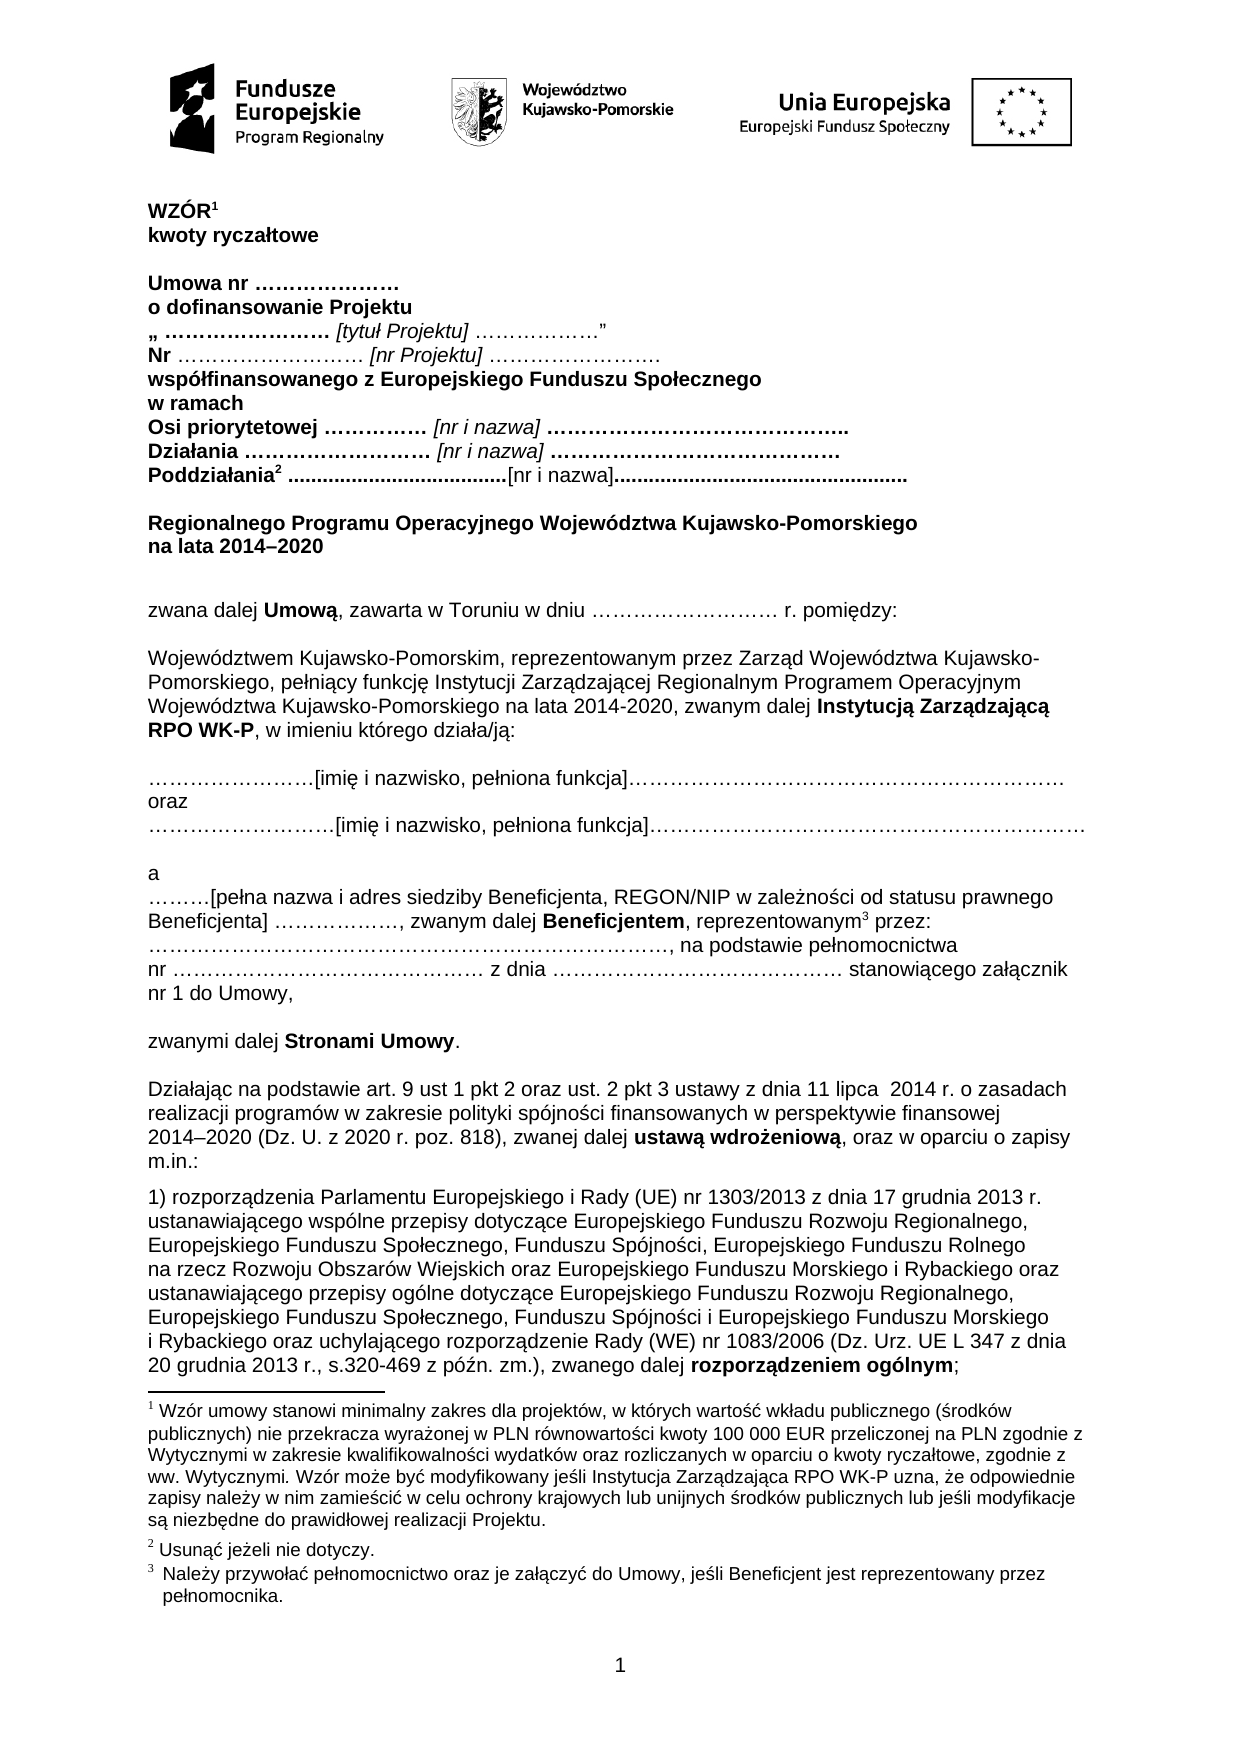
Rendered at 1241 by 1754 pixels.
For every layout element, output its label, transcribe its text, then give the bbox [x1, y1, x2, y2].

text Województwem Kujawsko-Pomorskim, reprezentowanym przez Zarząd Województwa Kujawsko-Pomorskiego, pełniący funkcję Instytucji Zarządzającej Regionalnym Programem Operacyjnym Województwa Kujawsko-Pomorskiego na lata 2014-2020, zwanym dalej Instytucją Zarządzającą RPO WK-P, w imieniu którego działa/ją: [148, 646, 1092, 741]
text Nr ……………………… [nr Projektu] ……………………. [148, 343, 1092, 367]
text a [148, 861, 1092, 885]
text kwoty ryczałtowe [148, 223, 1092, 247]
picture [147, 40, 1093, 175]
text zwanymi dalej Stronami Umowy. [148, 1029, 1092, 1053]
text ……………………[imię i nazwisko, pełniona funkcja]……………………………………………………… [148, 765, 1092, 789]
text Osi priorytetowej …………… [nr i nazwa] …………………………………….. [148, 414, 1092, 438]
text „ …………………… [tytuł Projektu] ………………” [148, 319, 1092, 343]
text Działania ……………………… [nr i nazwa] …………………………………… [148, 438, 1092, 462]
text na lata 2014–2020 [148, 534, 1092, 558]
text Poddziałania ......................................[nr i nazwa]................................................... [148, 462, 1092, 486]
text oraz [148, 789, 1092, 813]
text ………[pełna nazwa i adres siedziby Beneficjenta, REGON/NIP w zależności od statusu prawnego Beneficjenta] ………………, zwanym dalej Beneficjentem, reprezentowanym przez: …………………………………………………………………, na podstawie pełnomocnictwa nr ……………………………………… z dnia …………………………………… stanowiącego załącznik nr 1 do Umowy, [148, 885, 1092, 1005]
text o dofinansowanie Projektu [148, 295, 1092, 319]
text w ramach [148, 391, 1092, 414]
text 1) rozporządzenia Parlamentu Europejskiego i Rady (UE) nr 1303/2013 z dnia 17 grudnia 2013 r. ustanawiającego wspólne przepisy dotyczące Europejskiego Funduszu Rozwoju Regionalnego, Europejskiego Funduszu Społecznego, Funduszu Spójności, Europejskiego Funduszu Rolnego na rzecz Rozwoju Obszarów Wiejskich oraz Europejskiego Funduszu Morskiego i Rybackiego oraz ustanawiającego przepisy ogólne dotyczące Europejskiego Funduszu Rozwoju Regionalnego, Europejskiego Funduszu Społecznego, Funduszu Spójności i Europejskiego Funduszu Morskiego i Rybackiego oraz uchylającego rozporządzenie Rady (WE) nr 1083/2006 (Dz. Urz. UE L 347 z dnia 20 grudnia 2013 r., s.320-469 z późn. zm.), zwanego dalej rozporządzeniem ogólnym; [148, 1185, 1092, 1377]
text WZÓR [148, 199, 1092, 223]
text ………………………[imię i nazwisko, pełniona funkcja]……………………………………………………… [148, 813, 1092, 837]
text zwana dalej Umową, zawarta w Toruniu w dniu ……………………… r. pomiędzy: [148, 598, 1092, 622]
text Regionalnego Programu Operacyjnego Województwa Kujawsko-Pomorskiego [148, 510, 1092, 534]
title Działając na podstawie art. 9 ust 1 pkt 2 oraz ust. 2 pkt 3 ustawy z dnia 11 lipca 2014 r. o zasadach realizacji programów w zakresie polityki spójności finansowanych w perspektywie finansowej 2014–2020 (Dz. U. z 2020 r. poz. 818), zwanej dalej ustawą wdrożeniową, oraz w oparciu o zapisy m.in.: [148, 1077, 1092, 1173]
text Umowa nr ………………… [148, 271, 1092, 295]
text współfinansowanego z Europejskiego Funduszu Społecznego [148, 367, 1092, 391]
